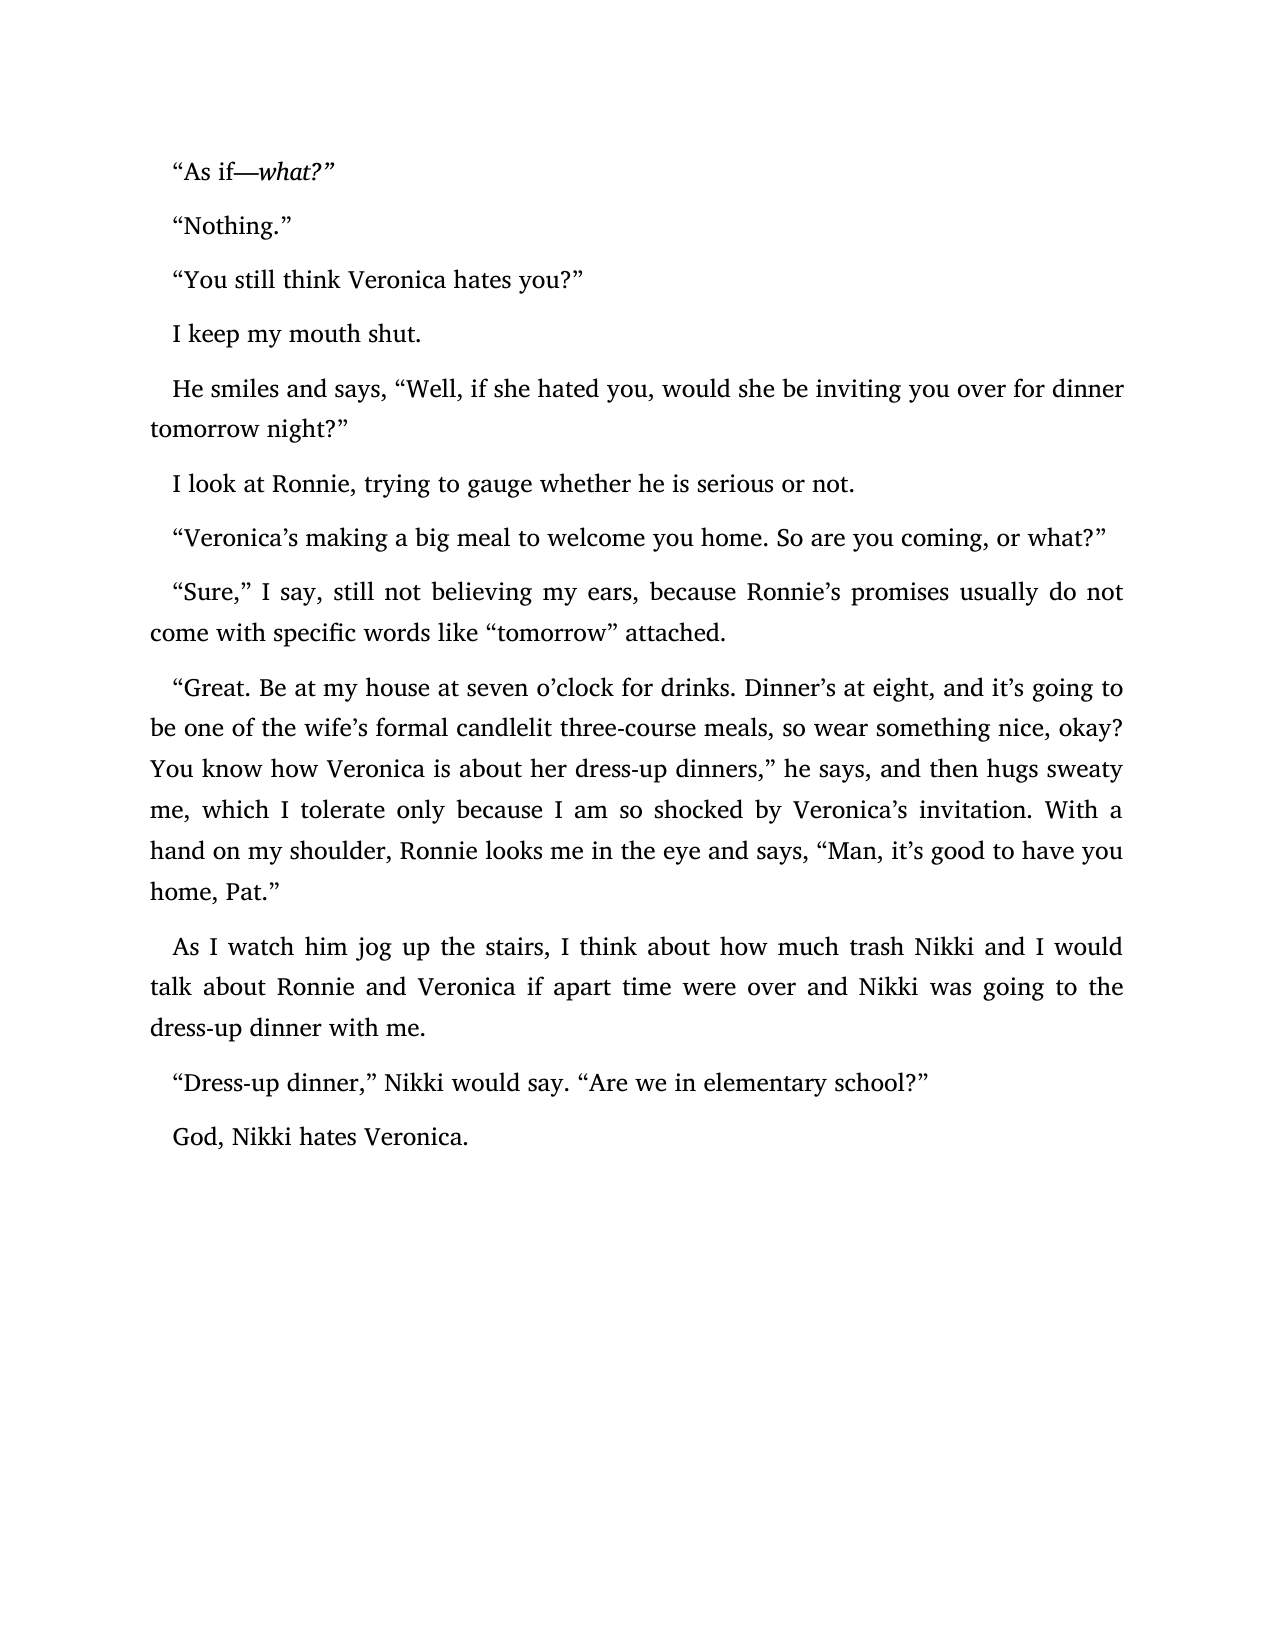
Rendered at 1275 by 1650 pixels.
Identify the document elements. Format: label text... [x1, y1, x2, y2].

text As I watch him jog up the stairs, I think about how much trash Nikki and I would talk about Ronnie and Veronica if apart time were over and Nikki was going to the dress-up dinner with me. [150, 925, 1125, 1048]
text “Great. Be at my house at seven o’clock for drinks. Dinner’s at eight, and it’s going to be one of the wife’s formal candlelit three-course meals, so wear something nice, okay? You know how Veronica is about her dress-up dinners,” he says, and then hugs sweaty me, which I tolerate only because I am so shocked by Veronica’s invitation. With a hand on my shoulder, Ronnie looks me in the eye and says, “Man, it’s good to have you home, Pat.” [150, 666, 1125, 912]
text I look at Ronnie, trying to gauge whether he is serious or not. [150, 462, 1125, 503]
text He smiles and says, “Well, if she hated you, would she be inviting you over for dinner tomorrow night?” [150, 367, 1125, 449]
text “Nothing.” [150, 204, 1125, 245]
text “Dress-up dinner,” Nikki would say. “Are we in elementary school?” [150, 1061, 1125, 1102]
text “Sure,” I say, still not believing my ears, because Ronnie’s promises usually do not come with specific words like “tomorrow” attached. [150, 571, 1125, 653]
text “Veronica’s making a big meal to welcome you home. So are you coming, or what?” [150, 517, 1125, 557]
text God, Nikki hates Veronica. [150, 1115, 1125, 1156]
text I keep my mouth shut. [150, 313, 1125, 354]
text “You still think Veronica hates you?” [150, 258, 1125, 299]
text “As if—what?” [150, 150, 1125, 191]
